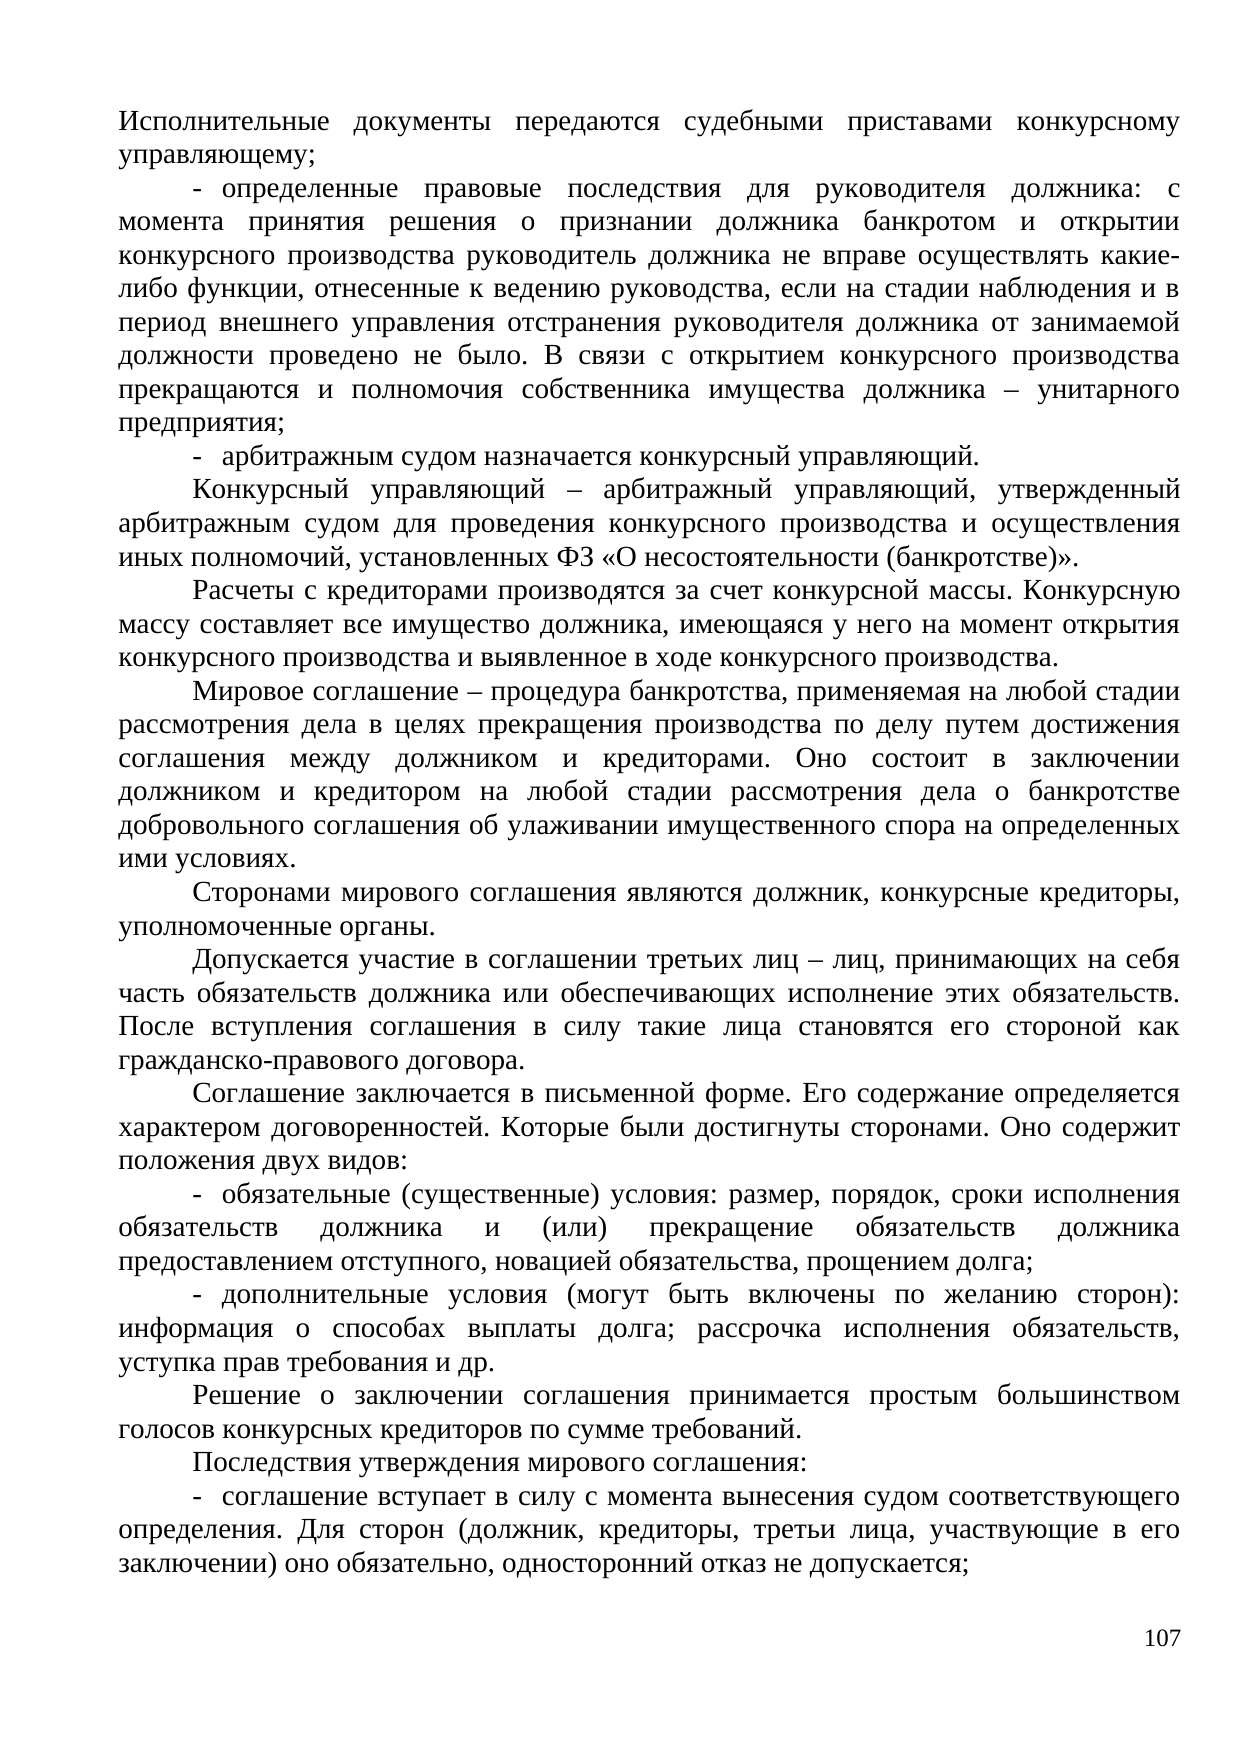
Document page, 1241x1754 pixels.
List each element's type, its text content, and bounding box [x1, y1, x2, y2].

text Допускается участие в соглашении третьих лиц – лиц, принимающих на себя часть обязательств должника или обеспечивающих исполнение этих обязательств. После вступления соглашения в силу такие лица становятся его стороной как гражданско-правового договора. [118, 941, 1181, 1075]
text Последствия утверждения мирового соглашения: [118, 1444, 1181, 1478]
list соглашение вступает в силу с момента вынесения судом соответствующего определения. Для сторон (должник, кредиторы, третьи лица, участвующие в его заключении) оно обязательно, односторонний отказ не допускается; [118, 1478, 1181, 1578]
list арбитражным судом назначается конкурсный управляющий. [118, 438, 1181, 472]
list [118, 103, 1181, 170]
list дополнительные условия (могут быть включены по желанию сторон): информация о способах выплаты долга; рассрочка исполнения обязательств, уступка прав требования и др. [118, 1277, 1181, 1377]
text Мировое соглашение – процедура банкротства, применяемая на любой стадии рассмотрения дела в целях прекращения производства по делу путем достижения соглашения между должником и кредиторами. Оно состоит в заключении должником и кредитором на любой стадии рассмотрения дела о банкротстве добровольного соглашения об улаживании имущественного спора на определенных ими условиях. [118, 673, 1181, 874]
text Решение о заключении соглашения принимается простым большинством голосов конкурсных кредиторов по сумме требований. [118, 1377, 1181, 1444]
text Сторонами мирового соглашения являются должник, конкурсные кредиторы, уполномоченные органы. [118, 874, 1181, 941]
text Соглашение заключается в письменной форме. Его содержание определяется характером договоренностей. Которые были достигнуты сторонами. Оно содержит положения двух видов: [118, 1075, 1181, 1176]
text Конкурсный управляющий – арбитражный управляющий, утвержденный арбитражным судом для проведения конкурсного производства и осуществления иных полномочий, установленных ФЗ «О несостоятельности (банкротстве)». [118, 472, 1181, 572]
text Расчеты с кредиторами производятся за счет конкурсной массы. Конкурсную массу составляет все имущество должника, имеющаяся у него на момент открытия конкурсного производства и выявленное в ходе конкурсного производства. [118, 572, 1181, 673]
list обязательные (существенные) условия: размер, порядок, сроки исполнения обязательств должника и (или) прекращение обязательств должника предоставлением отступного, новацией обязательства, прощением долга; [118, 1176, 1181, 1277]
list определенные правовые последствия для руководителя должника: с момента принятия решения о признании должника банкротом и открытии конкурсного производства руководитель должника не вправе осуществлять какие-либо функции, отнесенные к ведению руководства, если на стадии наблюдения и в период внешнего управления отстранения руководителя должника от занимаемой должности проведено не было. В связи с открытием конкурсного производства прекращаются и полномочия собственника имущества должника – унитарного предприятия; [118, 170, 1181, 438]
